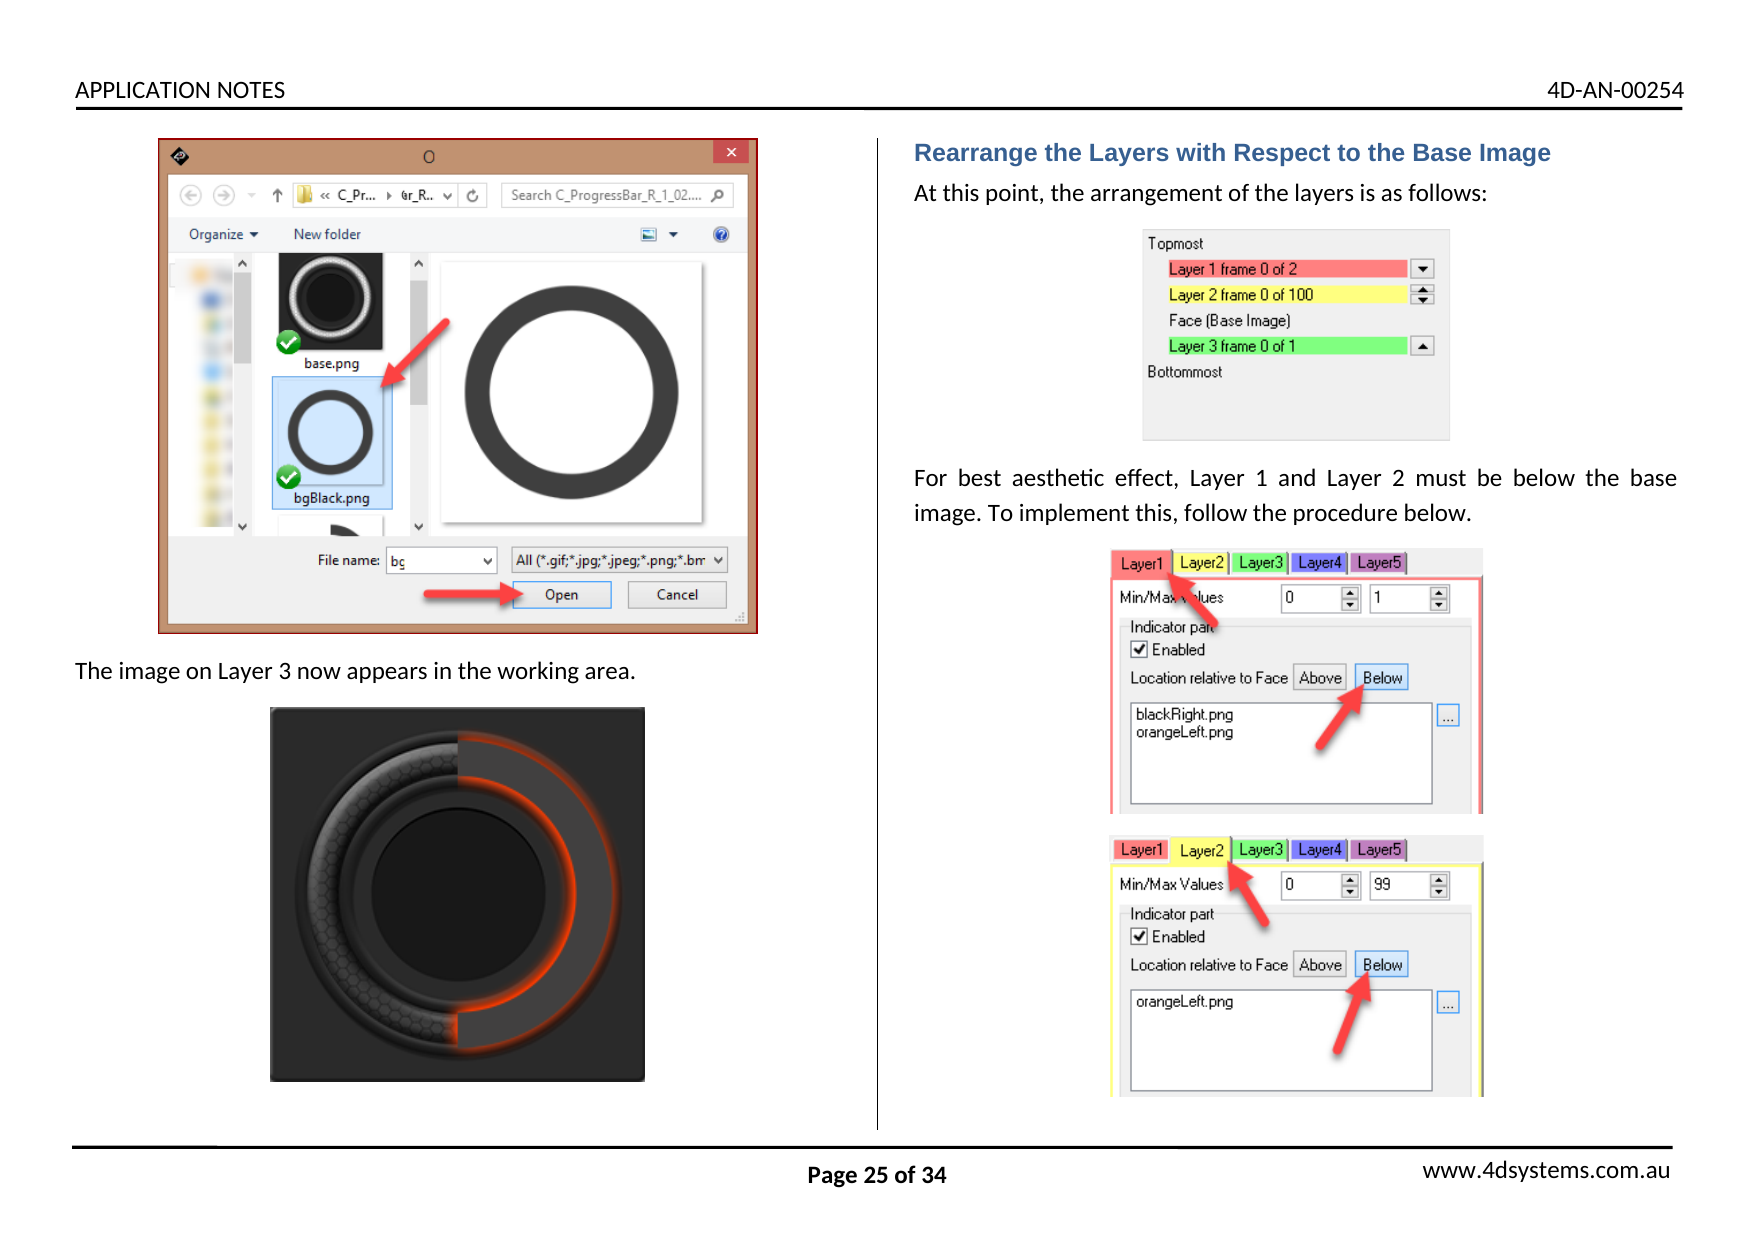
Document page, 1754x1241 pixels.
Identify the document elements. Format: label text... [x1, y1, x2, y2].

picture [1109, 835, 1484, 1097]
picture [270, 707, 645, 1082]
picture [159, 140, 756, 633]
text At this point, the arrangement of the layers is as follows: [914, 178, 1679, 208]
text The image on Layer 3 now appears in the working area. [75, 655, 840, 686]
subtitle Rearrange the Layers with Respect to the Base Image [914, 138, 1679, 167]
picture [1142, 229, 1451, 441]
picture [1109, 548, 1484, 814]
text For best aesthetic effect, Layer 1 and Layer 2 must be below the base image. To implement this, follow the procedure below. [914, 462, 1679, 528]
